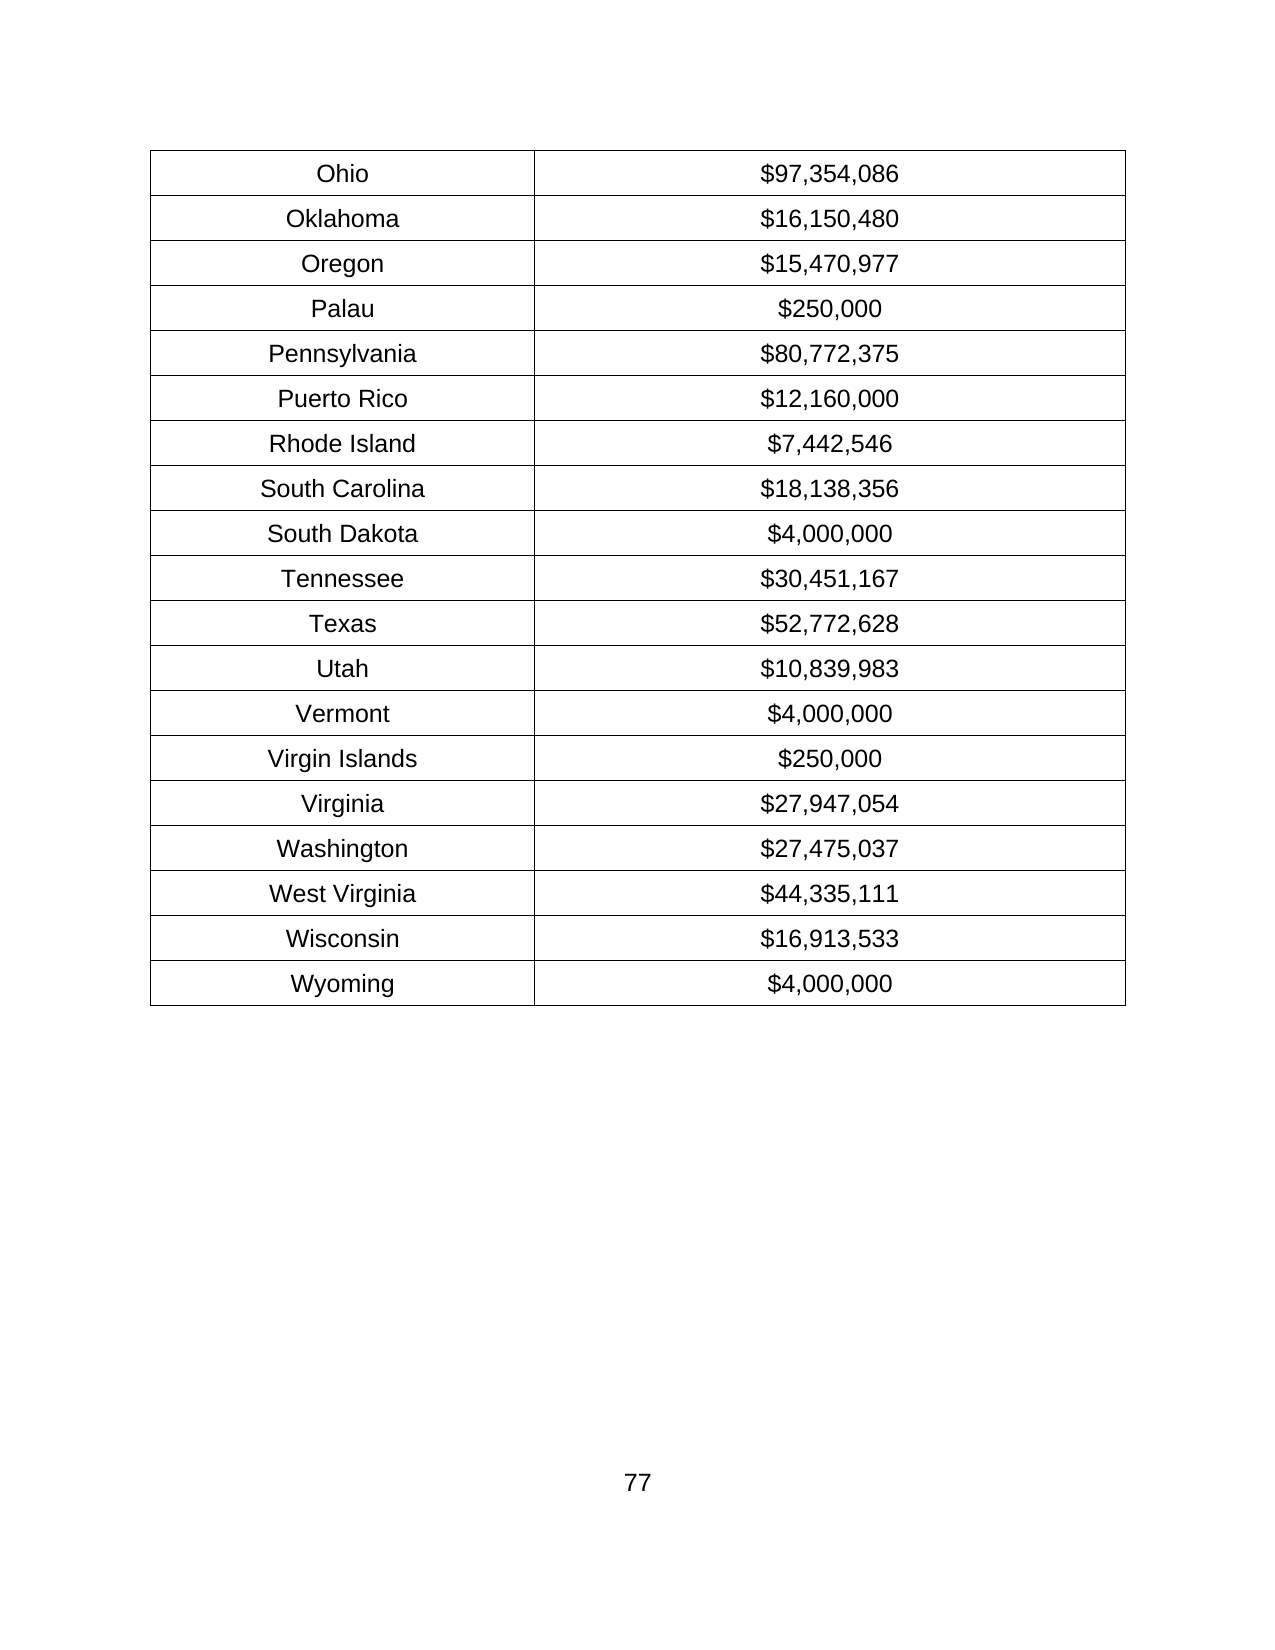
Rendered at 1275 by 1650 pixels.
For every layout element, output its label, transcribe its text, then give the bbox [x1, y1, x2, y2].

table_cell $16,913,533 [535, 916, 1125, 960]
table_cell $250,000 [535, 286, 1125, 330]
table_cell Pennsylvania [151, 331, 534, 375]
table_cell Oklahoma [151, 196, 534, 240]
table_cell West Virginia [151, 871, 534, 915]
table_cell Virginia [151, 781, 534, 825]
table_cell Ohio [151, 151, 534, 195]
table_cell Washington [151, 826, 534, 870]
table_cell South Dakota [151, 511, 534, 555]
table_cell $18,138,356 [535, 466, 1125, 510]
table_cell Rhode Island [151, 421, 534, 465]
table_cell Wyoming [151, 961, 534, 1005]
table_cell $97,354,086 [535, 151, 1125, 195]
table_cell Utah [151, 646, 534, 690]
table_cell $80,772,375 [535, 331, 1125, 375]
table_cell $44,335,111 [535, 871, 1125, 915]
table_cell $4,000,000 [535, 511, 1125, 555]
table_cell Vermont [151, 691, 534, 735]
table_cell $4,000,000 [535, 691, 1125, 735]
table_cell Palau [151, 286, 534, 330]
table_cell $250,000 [535, 736, 1125, 780]
table_cell $4,000,000 [535, 961, 1125, 1005]
table_cell Oregon [151, 241, 534, 285]
table_cell Puerto Rico [151, 376, 534, 420]
table_cell $15,470,977 [535, 241, 1125, 285]
table_cell $10,839,983 [535, 646, 1125, 690]
table_cell Tennessee [151, 556, 534, 600]
table_cell Wisconsin [151, 916, 534, 960]
table_cell $16,150,480 [535, 196, 1125, 240]
table_cell Virgin Islands [151, 736, 534, 780]
table_cell $27,947,054 [535, 781, 1125, 825]
table_cell $12,160,000 [535, 376, 1125, 420]
table_cell $7,442,546 [535, 421, 1125, 465]
table_cell $30,451,167 [535, 556, 1125, 600]
table_cell South Carolina [151, 466, 534, 510]
table_cell Texas [151, 601, 534, 645]
table_cell $27,475,037 [535, 826, 1125, 870]
table_cell $52,772,628 [535, 601, 1125, 645]
